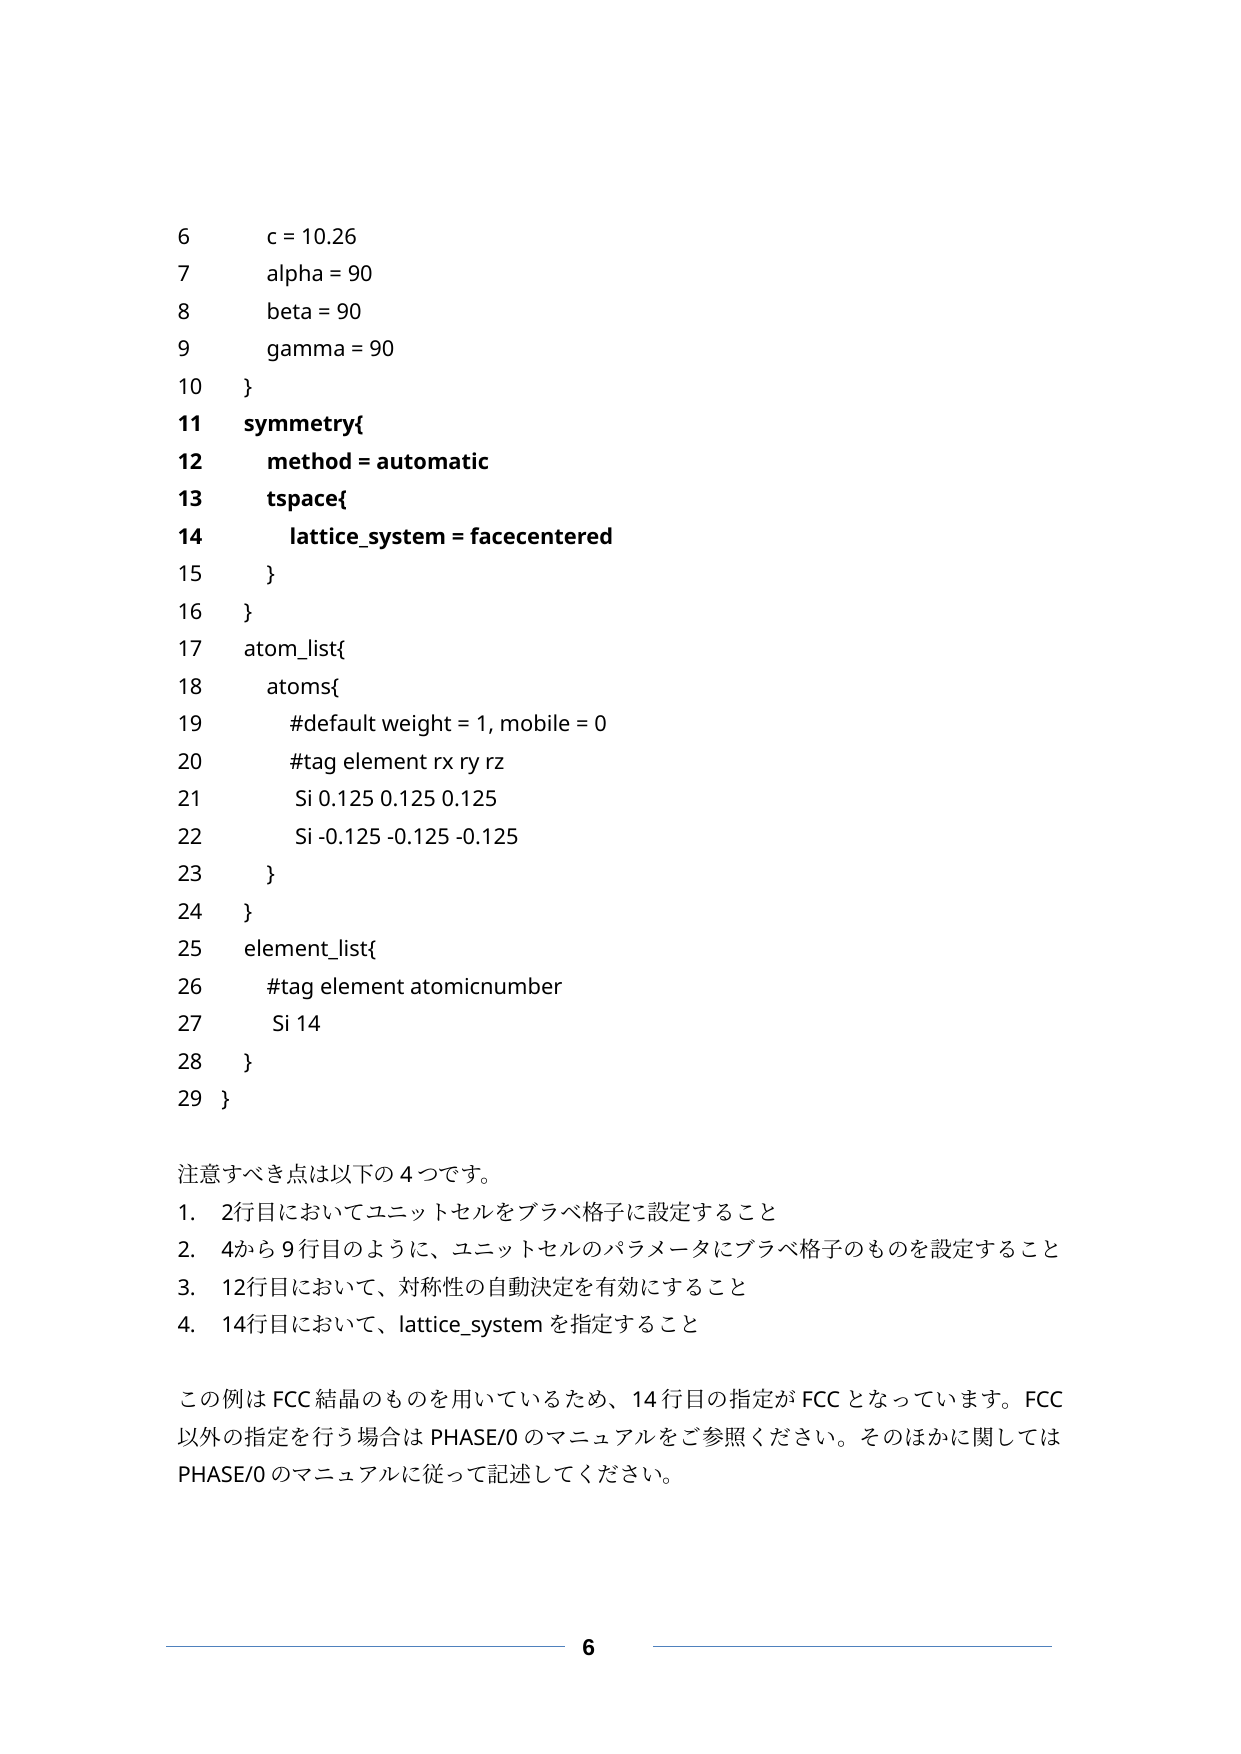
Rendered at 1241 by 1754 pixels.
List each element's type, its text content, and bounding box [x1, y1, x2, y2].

list gamma = 90 [177, 329, 1063, 367]
list alpha = 90 [177, 254, 1063, 292]
list } [177, 1079, 1063, 1117]
list } [177, 554, 1063, 592]
list 14行目において、lattice_systemを指定すること [177, 1304, 1063, 1342]
list } [177, 892, 1063, 929]
list symmetry{ [177, 404, 1063, 442]
list lattice_system = facecentered [177, 517, 1063, 554]
list 2行目においてユニットセルをブラベ格子に設定すること [177, 1192, 1063, 1229]
list atom_list{ [177, 629, 1063, 667]
list } [177, 367, 1063, 404]
list atoms{ [177, 667, 1063, 704]
list 4から9行目のように、ユニットセルのパラメータにブラベ格子のものを設定すること [177, 1229, 1063, 1267]
list #tag element atomicnumber [177, 967, 1063, 1004]
list #tag element rx ry rz [177, 742, 1063, 779]
list } [177, 1042, 1063, 1079]
list method = automatic [177, 442, 1063, 479]
list Si 0.125 0.125 0.125 [177, 779, 1063, 817]
list 12行目において、対称性の自動決定を有効にすること [177, 1267, 1063, 1304]
list beta = 90 [177, 292, 1063, 329]
list } [177, 854, 1063, 892]
list element_list{ [177, 929, 1063, 967]
list } [177, 592, 1063, 629]
text 注意すべき点は以下の4つです。 [177, 1154, 1063, 1192]
list Si 14 [177, 1004, 1063, 1042]
list tspace{ [177, 479, 1063, 517]
list c = 10.26 [177, 217, 1063, 254]
list Si -0.125 -0.125 -0.125 [177, 817, 1063, 854]
text この例はFCC結晶のものを用いているため、14行目の指定がFCCとなっています。FCC以外の指定を行う場合はPHASE/0のマニュアルをご参照ください。そのほかに関してはPHASE/0のマニュアルに従って記述してください。 [177, 1379, 1063, 1492]
list #default weight = 1, mobile = 0 [177, 704, 1063, 742]
